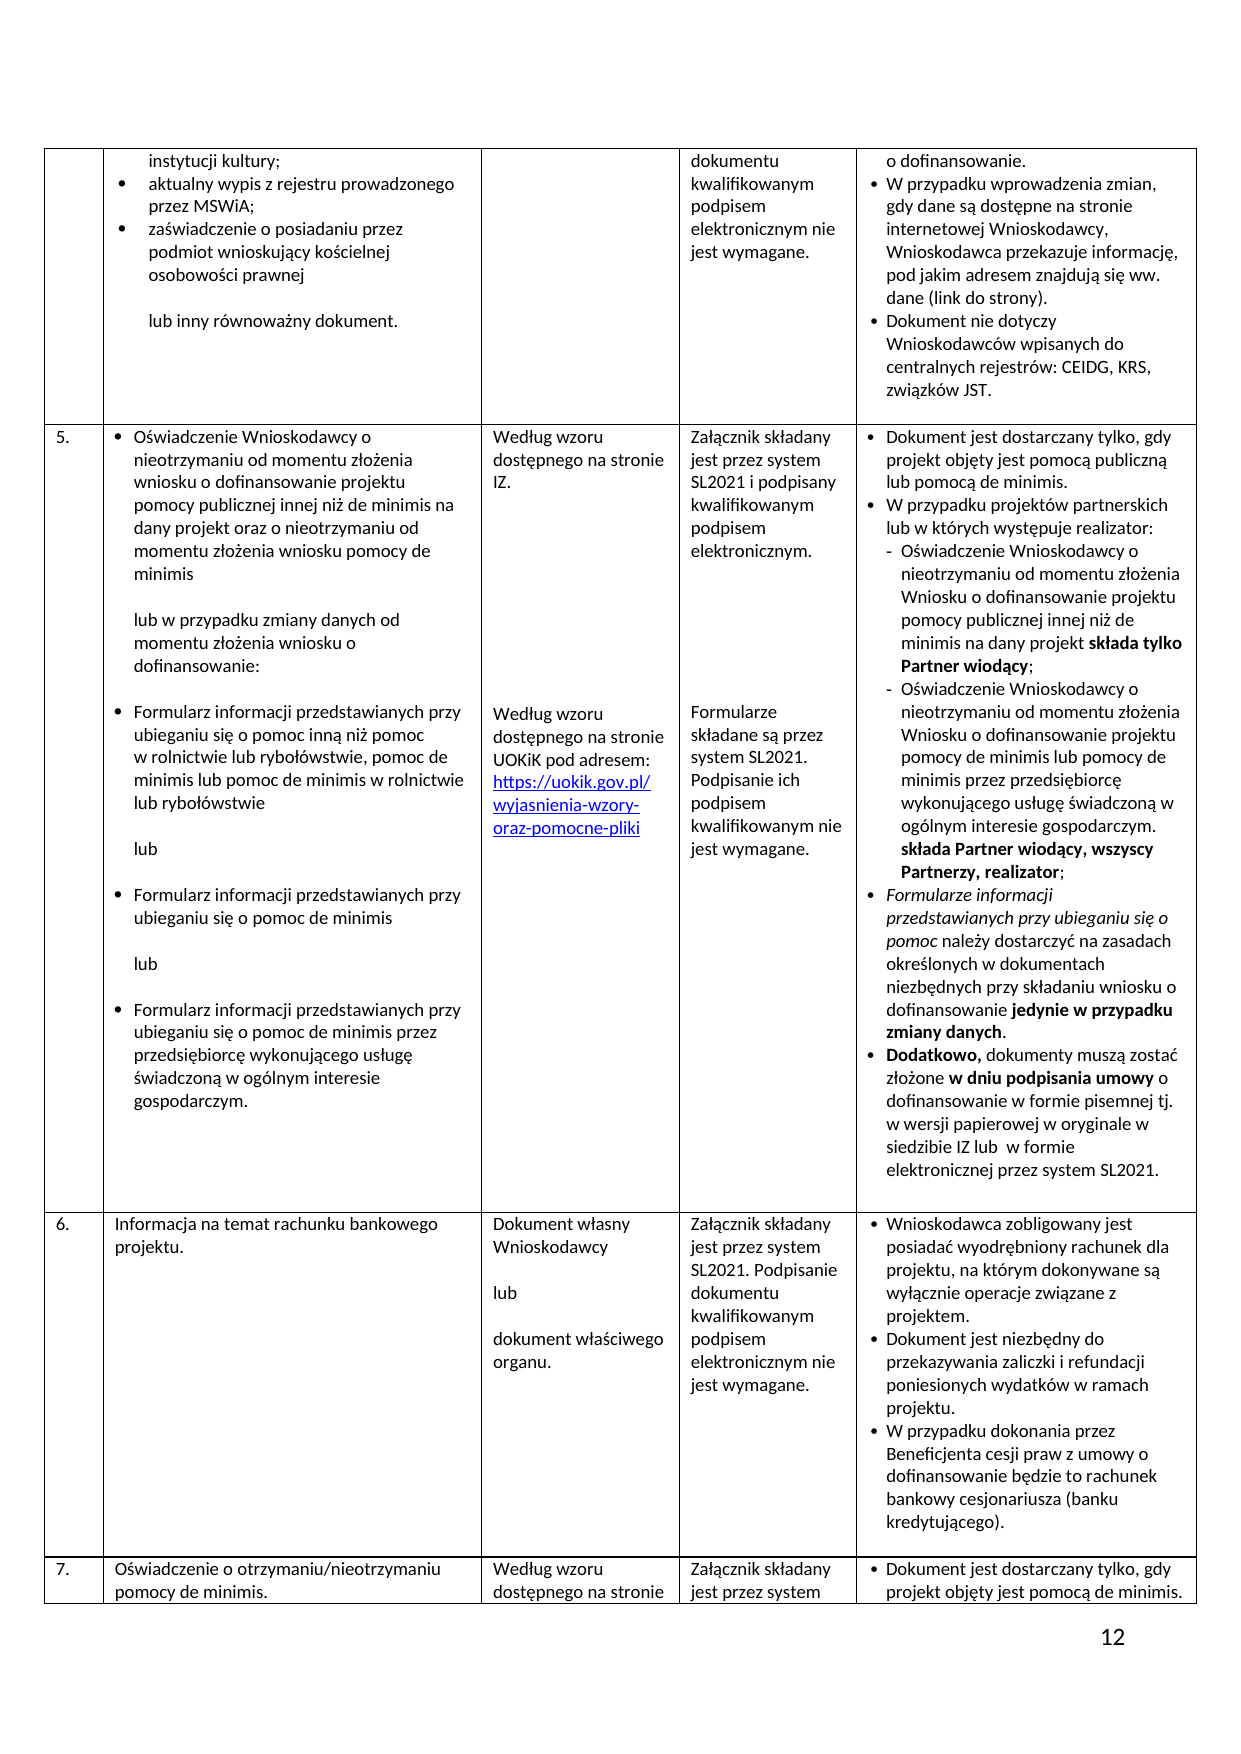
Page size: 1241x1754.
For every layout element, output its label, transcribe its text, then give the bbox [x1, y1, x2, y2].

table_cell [482, 1558, 679, 1603]
table_cell 4. [45, 149, 103, 424]
table_cell 5. [45, 425, 103, 1212]
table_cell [104, 149, 481, 424]
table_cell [680, 1558, 856, 1603]
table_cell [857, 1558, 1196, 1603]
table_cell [680, 149, 856, 424]
table_cell Informacja na temat rachunku bankowego projektu. [104, 1213, 481, 1556]
table_cell 7. [45, 1558, 103, 1603]
table_cell Oświadczenie Wnioskodawcy o nieotrzymaniu od momentu złożenia wniosku o dofinansowanie projektu pomocy publicznej innej niż de minimis na dany projekt oraz o nieotrzymaniu od momentu złożenia wniosku pomocy de minimis lub w przypadku zmiany danych od momentu złożenia wniosku o dofinansowanie: Formularz informacji przedstawianych przy ubieganiu się o pomoc inną niż pomoc w rolnictwie lub rybołówstwie, pomoc de minimis lub pomoc de minimis w rolnictwie lub rybołówstwie lub Formularz informacji przedstawianych przy ubieganiu się o pomoc de minimis lub Formularz informacji przedstawianych przy ubieganiu się o pomoc de minimis przez przedsiębiorcę wykonującego usługę świadczoną w ogólnym interesie gospodarczym. [104, 425, 481, 1212]
table_cell Wnioskodawca zobligowany jest posiadać wyodrębniony rachunek dla projektu, na którym dokonywane są wyłącznie operacje związane z projektem. Dokument jest niezbędny do przekazywania zaliczki i refundacji poniesionych wydatków w ramach projektu. W przypadku dokonania przez Beneficjenta cesji praw z umowy o dofinansowanie będzie to rachunek bankowy cesjonariusza (banku kredytującego). [857, 1213, 1196, 1556]
table_cell Dokument jest dostarczany tylko, gdy projekt objęty jest pomocą publiczną lub pomocą de minimis. W przypadku projektów partnerskich lub w których występuje realizator: Oświadczenie Wnioskodawcy o nieotrzymaniu od momentu złożenia Wniosku o dofinansowanie projektu pomocy publicznej innej niż de minimis na dany projekt składa tylko Partner wiodący; Oświadczenie Wnioskodawcy o nieotrzymaniu od momentu złożenia Wniosku o dofinansowanie projektu pomocy de minimis lub pomocy de minimis przez przedsiębiorcę wykonującego usługę świadczoną w ogólnym interesie gospodarczym. składa Partner wiodący, wszyscy Partnerzy, realizator; Formularze informacji przedstawianych przy ubieganiu się o pomoc należy dostarczyć na zasadach określonych w dokumentach niezbędnych przy składaniu wniosku o dofinansowanie jedynie w przypadku zmiany danych. Dodatkowo, dokumenty muszą zostać złożone w dniu podpisania umowy o dofinansowanie w formie pisemnej tj. w wersji papierowej w oryginale w siedzibie IZ lub w formie elektronicznej przez system SL2021. [857, 425, 1196, 1212]
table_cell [104, 1558, 481, 1603]
table_cell Według wzoru dostępnego na stronie IZ. Według wzoru dostępnego na stronie UOKiK pod adresem: https://uokik.gov.pl/wyjasnienia-wzory-oraz-pomocne-pliki [482, 425, 679, 1212]
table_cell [482, 149, 679, 424]
table_cell Załącznik składany jest przez system SL2021 i podpisany kwalifikowanym podpisem elektronicznym. Formularze składane są przez system SL2021. Podpisanie ich podpisem kwalifikowanym nie jest wymagane. [680, 425, 856, 1212]
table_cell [857, 149, 1196, 424]
table_cell 6. [45, 1213, 103, 1556]
table_cell Dokument własny Wnioskodawcy lub dokument właściwego organu. [482, 1213, 679, 1556]
table_cell Załącznik składany jest przez system SL2021. Podpisanie dokumentu kwalifikowanym podpisem elektronicznym nie jest wymagane. [680, 1213, 856, 1556]
